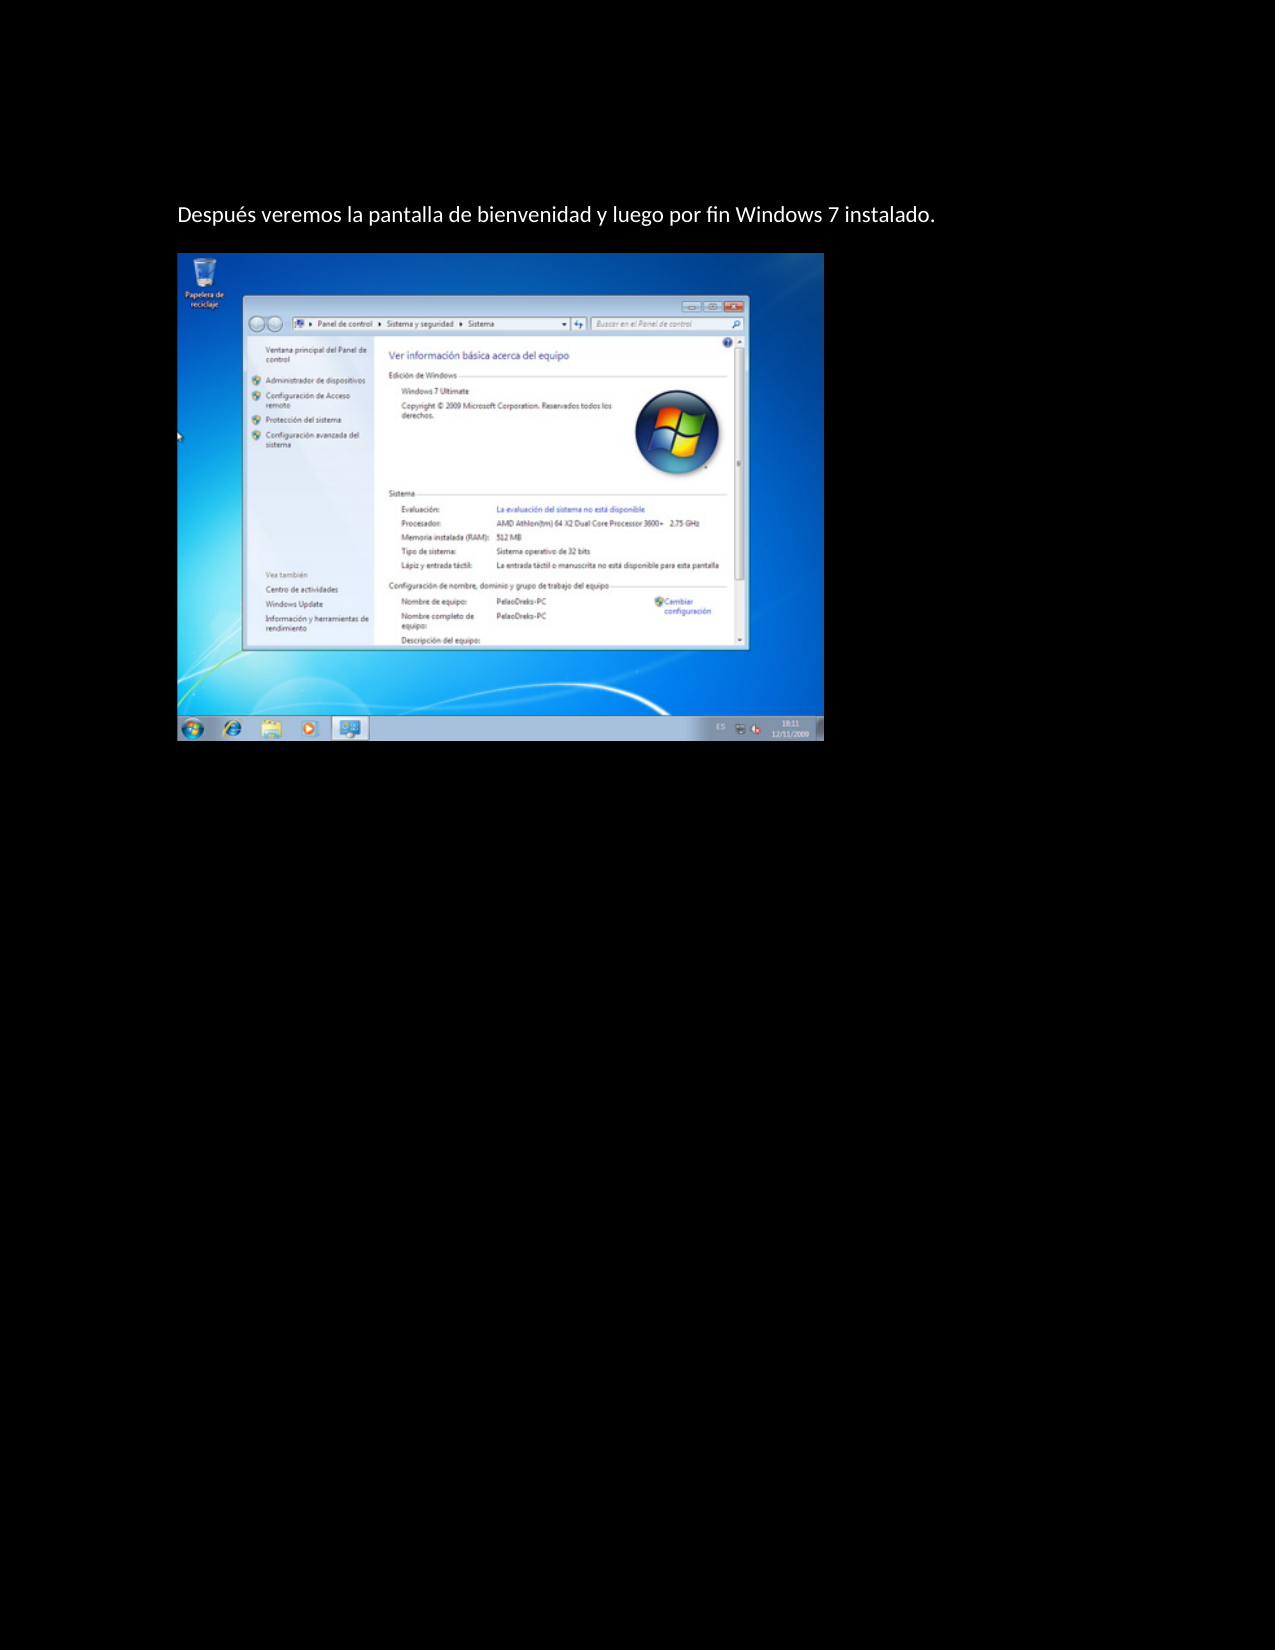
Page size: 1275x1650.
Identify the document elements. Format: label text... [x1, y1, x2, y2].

picture [177, 253, 824, 741]
text Después veremos la pantalla de bienvenidad y luego por fin Windows 7 instalado. [177, 201, 1098, 229]
